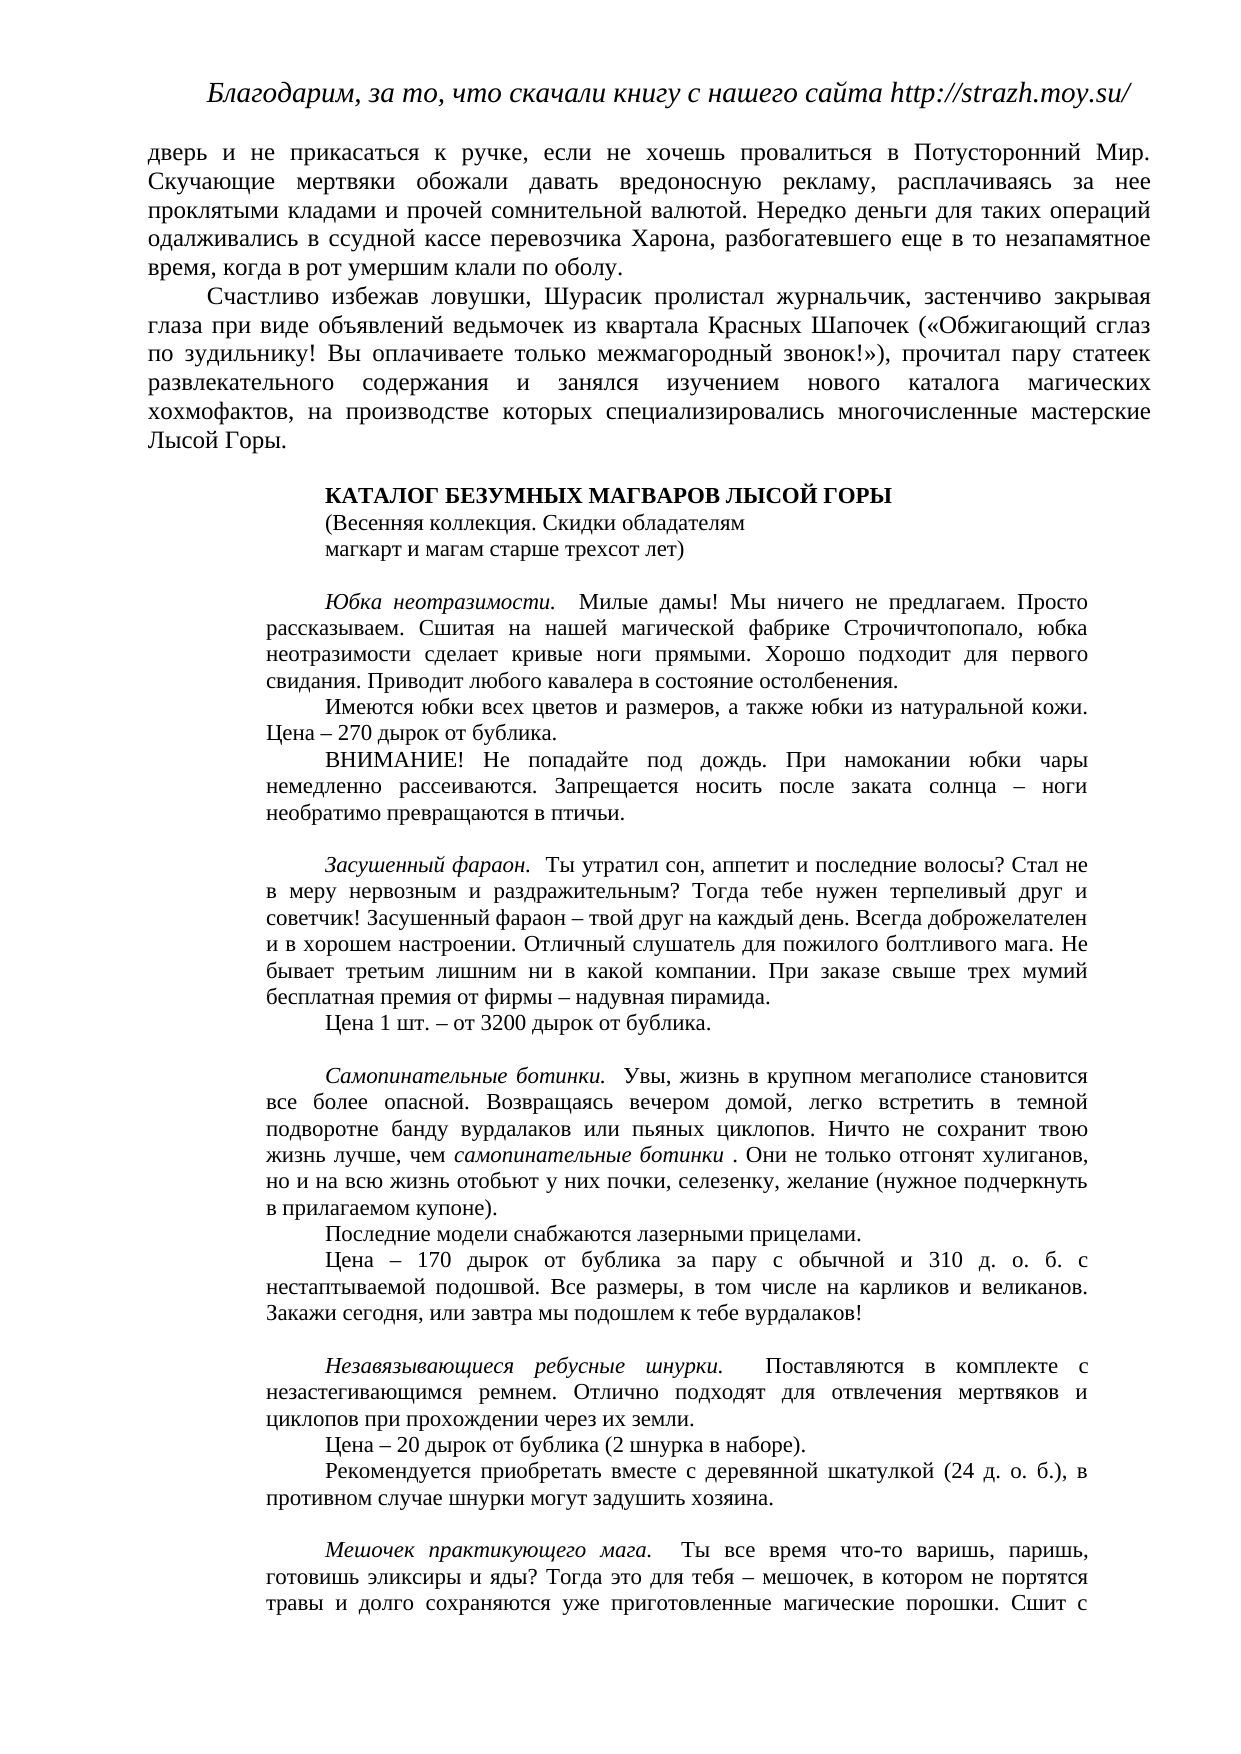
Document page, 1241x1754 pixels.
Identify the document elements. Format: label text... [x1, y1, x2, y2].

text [148, 137, 1152, 281]
text Последние модели снабжаются лазерными прицелами. [266, 1220, 1089, 1247]
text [266, 1536, 1089, 1616]
text Цена – 20 дырок от бублика (2 шнурка в наборе). [266, 1431, 1089, 1457]
text Самопинательные ботинки. Увы, жизнь в крупном мегаполисе становится все более опасной. Возвращаясь вечером домой, легко встретить в темной подворотне банду вурдалаков или пьяных циклопов. Ничто не сохранит твою жизнь лучше, чем самопинательные ботинки . Они не только отгонят хулиганов, но и на всю жизнь отобьют у них почки, селезенку, желание (нужное подчеркнуть в прилагаемом купоне). [266, 1062, 1089, 1220]
text (Весенняя коллекция. Скидки обладателям [266, 509, 1089, 535]
text магкарт и магам старше трехсот лет) [266, 535, 1089, 561]
text ВНИМАНИЕ! Не попадайте под дождь. При намокании юбки чары немедленно рассеиваются. Запрещается носить после заката солнца – ноги необратимо превращаются в птичьи. [266, 746, 1089, 825]
text Цена 1 шт. – от 3200 дырок от бублика. [266, 1009, 1089, 1036]
text Имеются юбки всех цветов и размеров, а также юбки из натуральной кожи. Цена – 270 дырок от бублика. [266, 693, 1089, 746]
text Счастливо избежав ловушки, Шурасик пролистал журнальчик, застенчиво закрывая глаза при виде объявлений ведьмочек из квартала Красных Шапочек («Обжигающий сглаз по зудильнику! Вы оплачиваете только межмагородный звонок!»), прочитал пару статеек развлекательного содержания и занялся изучением нового каталога магических хохмофактов, на производстве которых специализировались многочисленные мастерские Лысой Горы. [148, 281, 1152, 453]
text Рекомендуется приобретать вместе с деревянной шкатулкой (24 д. о. б.), в противном случае шнурки могут задушить хозяина. [266, 1457, 1089, 1510]
text Юбка неотразимости. Милые дамы! Мы ничего не предлагаем. Просто рассказываем. Сшитая на нашей магической фабрике Строчичтопопало, юбка неотразимости сделает кривые ноги прямыми. Хорошо подходит для первого свидания. Приводит любого кавалера в состояние остолбенения. [266, 588, 1089, 693]
text Незавязывающиеся ребусные шнурки. Поставляются в комплекте с незастегивающимся ремнем. Отлично подходят для отвлечения мертвяков и циклопов при прохождении через их земли. [266, 1352, 1089, 1431]
text КАТАЛОГ БЕЗУМНЫХ МАГВАРОВ ЛЫСОЙ ГОРЫ [266, 482, 1089, 509]
text Засушенный фараон. Ты утратил сон, аппетит и последние волосы? Стал не в меру нервозным и раздражительным? Тогда тебе нужен терпеливый друг и советчик! Засушенный фараон – твой друг на каждый день. Всегда доброжелателен и в хорошем настроении. Отличный слушатель для пожилого болтливого мага. Не бывает третьим лишним ни в какой компании. При заказе свыше трех мумий бесплатная премия от фирмы – надувная пирамида. [266, 851, 1089, 1009]
text Цена – 170 дырок от бублика за пару с обычной и 310 д. о. б. с нестаптываемой подошвой. Все размеры, в том числе на карликов и великанов. Закажи сегодня, или завтра мы подошлем к тебе вурдалаков! [266, 1247, 1089, 1326]
